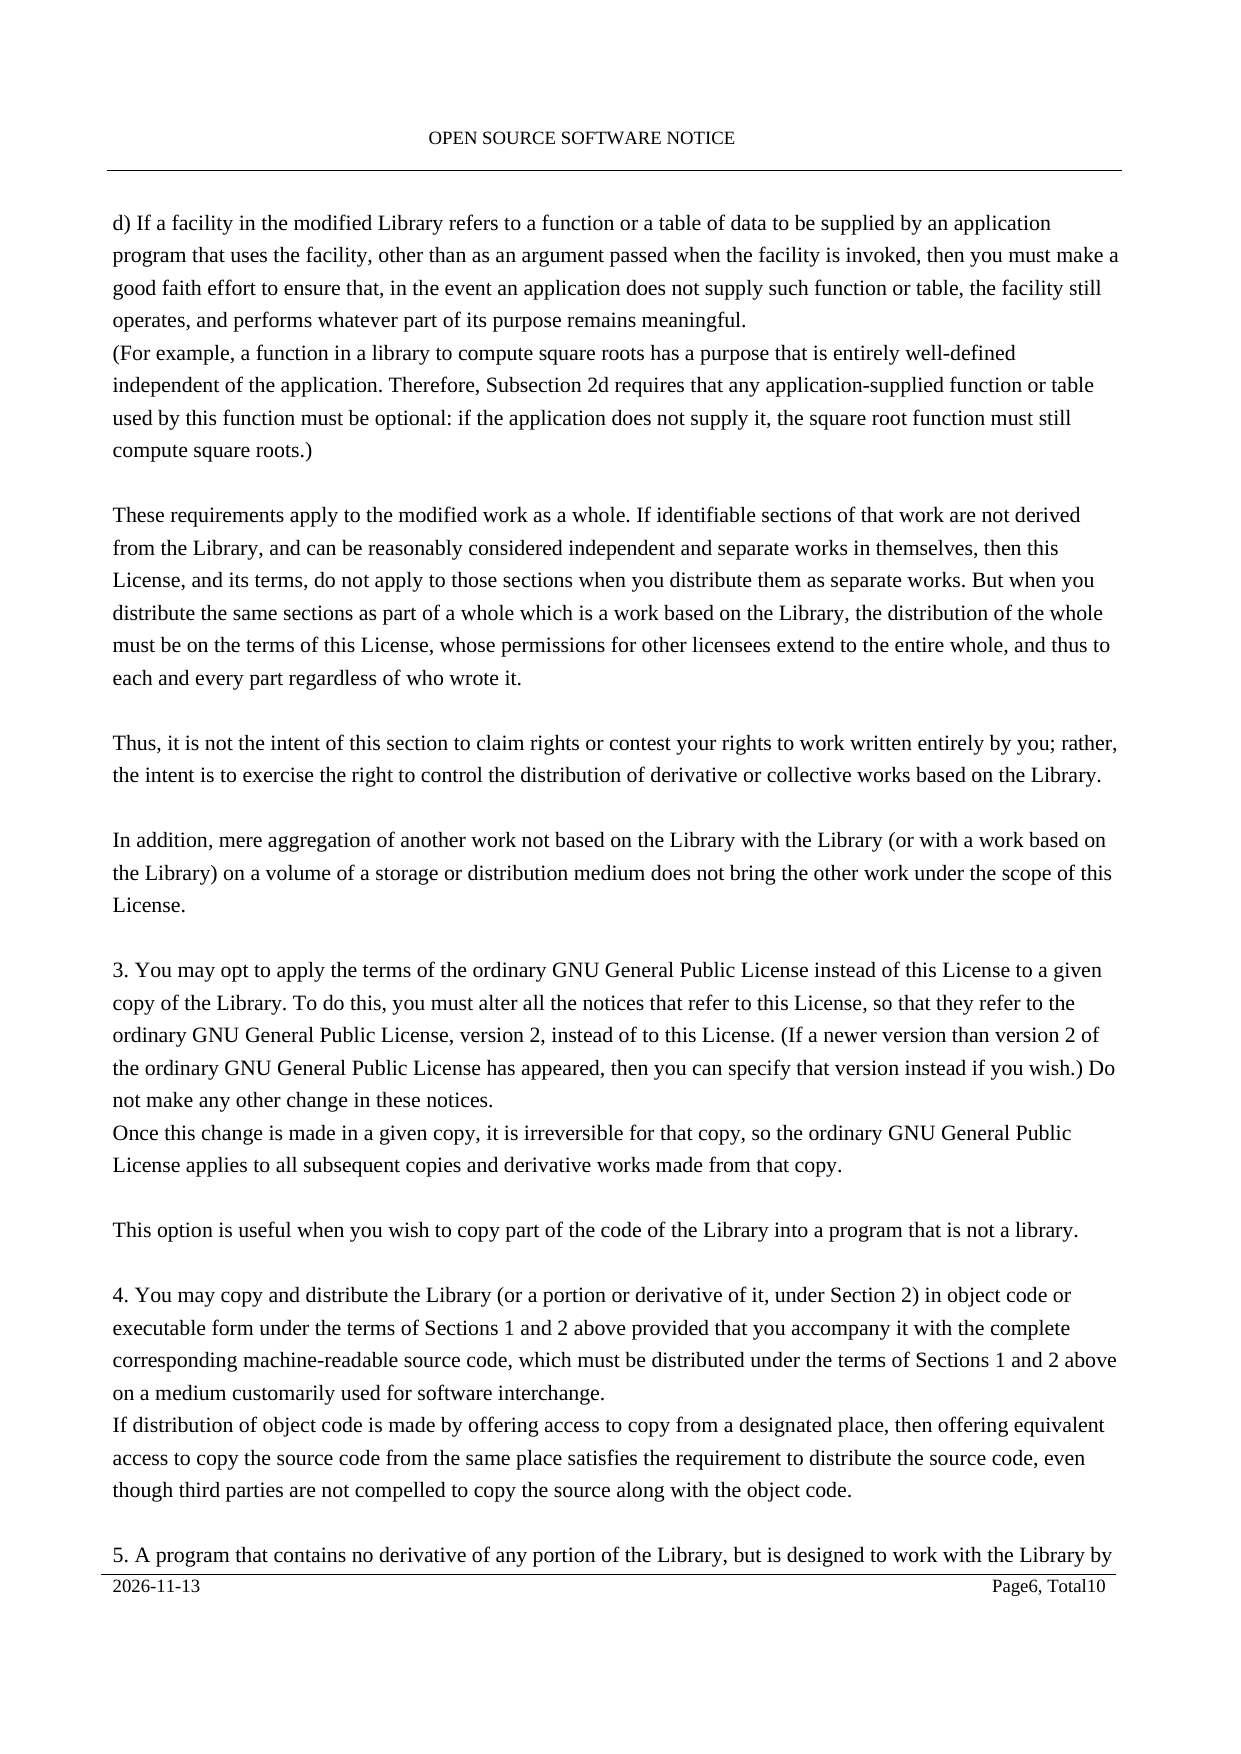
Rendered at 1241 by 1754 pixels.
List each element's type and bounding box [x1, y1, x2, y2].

text [112, 206, 1128, 1571]
